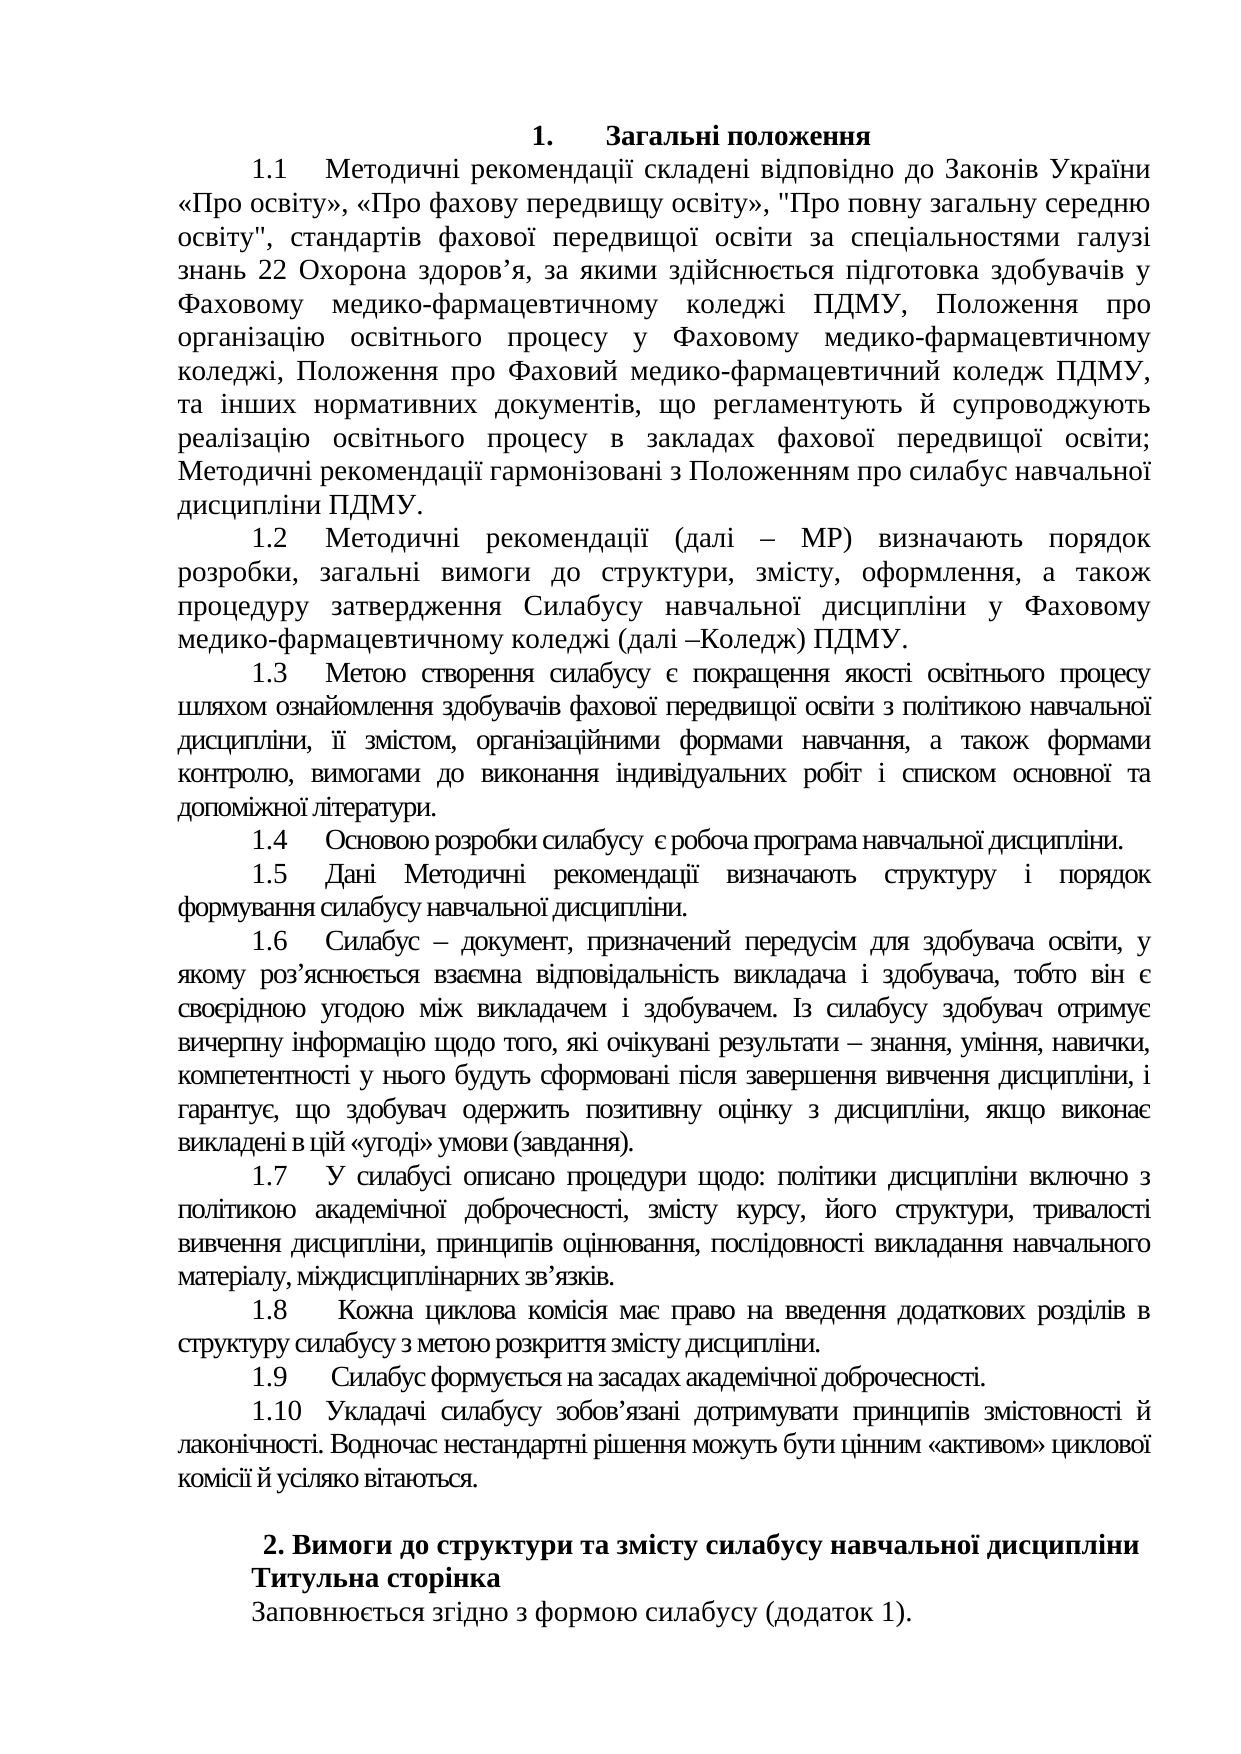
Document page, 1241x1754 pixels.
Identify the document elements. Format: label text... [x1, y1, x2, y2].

text Титульна сторінка [177, 1560, 1152, 1594]
list Силабус – документ, призначений передусім для здобувача освіти, у якому роз’яснюється взаємна відповідальність викладача і здобувача, тобто він є своєрідною угодою між викладачем і здобувачем. Із силабусу здобувач отримує вичерпну інформацію щодо того, які очікувані результати – знання, уміння, навички, компетентності у нього будуть сформовані після завершення вивчення дисципліни, і гарантує, що здобувач одержить позитивну оцінку з дисципліни, якщо виконає викладені в цій «угоді» умови (завдання). [177, 923, 1152, 1158]
list Основою розробки силабусу є робоча програма навчальної дисципліни. [177, 822, 1152, 856]
list Укладачі силабусу зобов’язані дотримувати принципів змістовності й лаконічності. Водночас нестандартні рішення можуть бути цінним «активом» циклової комісії й усіляко вітаються. [177, 1393, 1152, 1493]
list Силабус формується на засадах академічної доброчесності. [177, 1359, 1152, 1393]
list Кожна циклова комісія має право на введення додаткових розділів в структуру силабусу з метою розкриття змісту дисципліни. [177, 1292, 1152, 1359]
list Загальні положення [177, 118, 1152, 152]
list Дані Методичні рекомендації визначають структуру і порядок формування силабусу навчальної дисципліни. [177, 856, 1152, 923]
text Заповнюється згідно з формою силабусу (додаток 1). [177, 1594, 1152, 1627]
list Методичні рекомендації складені відповідно до Законів України «Про освіту», «Про фахову передвищу освіту», "Про повну загальну середню освіту", стандартів фахової передвищої освіти за спеціальностями галузі знань 22 Охорона здоров’я, за якими здійснюється підготовка здобувачів у Фаховому медико-фармацевтичному коледжі ПДМУ, Положення про організацію освітнього процесу у Фаховому медико-фармацевтичному коледжі, Положення про Фаховий медико-фармацевтичний коледж ПДМУ, та інших нормативних документів, що регламентують й супроводжують реалізацію освітнього процесу в закладах фахової передвищої освіти; Методичні рекомендації гармонізовані з Положенням про силабус навчальної дисципліни ПДМУ. [177, 152, 1152, 521]
text 2. Вимоги до структури та змісту силабусу навчальної дисципліни [177, 1527, 1152, 1560]
list Метою створення силабусу є покращення якості освітнього процесу шляхом ознайомлення здобувачів фахової передвищої освіти з політикою навчальної дисципліни, її змістом, організаційними формами навчання, а також формами контролю, вимогами до виконання індивідуальних робіт і списком основної та допоміжної літератури. [177, 655, 1152, 822]
list У силабусі описано процедури щодо: політики дисципліни включно з політикою академічної доброчесності, змісту курсу, його структури, тривалості вивчення дисципліни, принципів оцінювання, послідовності викладання навчального матеріалу, міждисциплінарних зв’язків. [177, 1158, 1152, 1292]
list Методичні рекомендації (далі – МР) визначають порядок розробки, загальні вимоги до структури, змісту, оформлення, а також процедуру затвердження Силабусу навчальної дисципліни у Фаховому медико-фармацевтичному коледжі (далі –Коледж) ПДМУ. [177, 521, 1152, 655]
